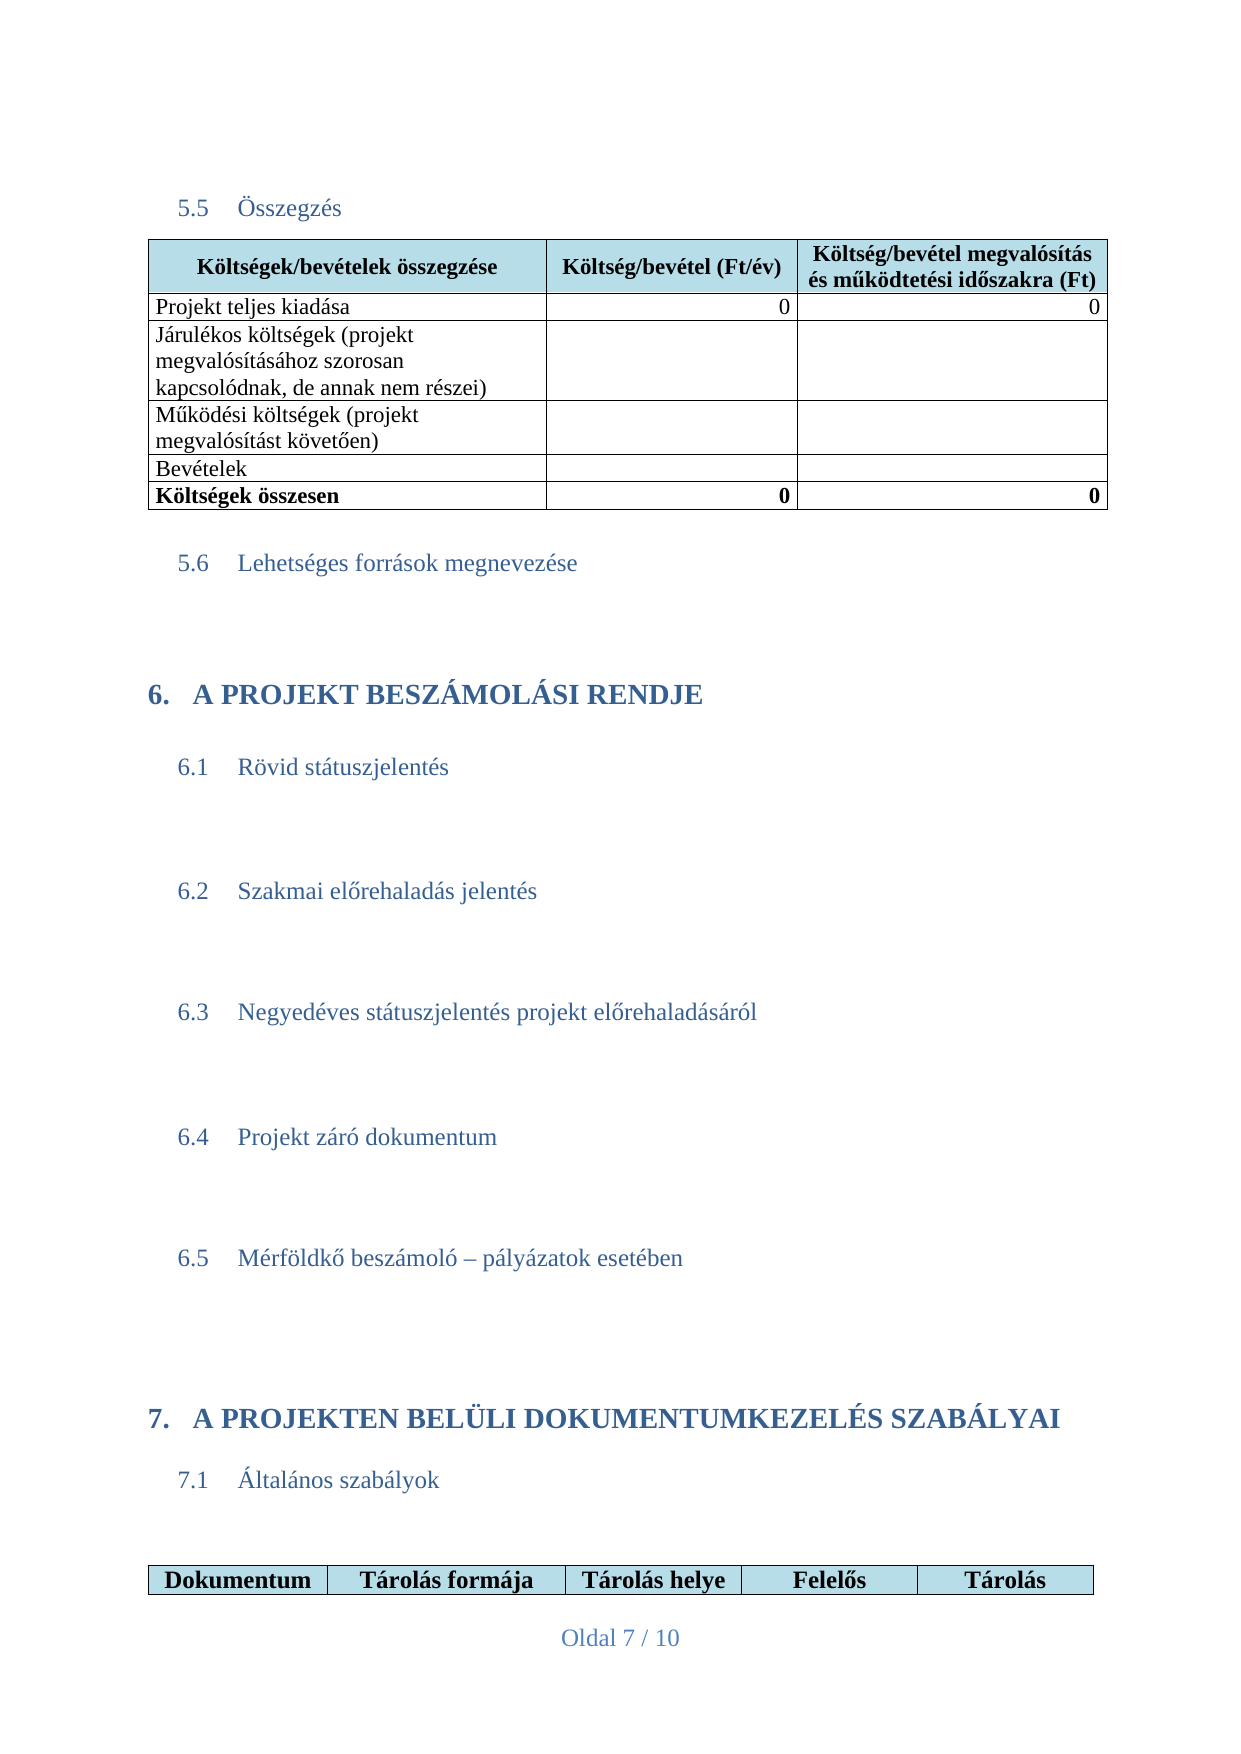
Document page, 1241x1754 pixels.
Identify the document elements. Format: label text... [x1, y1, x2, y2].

text Projekt záró dokumentum [177, 1122, 1093, 1150]
table_cell 0 [547, 294, 797, 320]
table_header Költség/bevétel megvalósítás és működtetési időszakra (Ft) [798, 240, 1107, 292]
text A PROJEKTEN BELÜLI DOKUMENTUMKEZELÉS SZABÁLYAI [148, 1402, 1093, 1435]
table_header Költség/bevétel (Ft/év) [547, 240, 797, 292]
table_cell [798, 321, 1107, 400]
table_header Költségek/bevételek összegzése [149, 240, 546, 292]
text Összegzés [177, 193, 1093, 222]
table_header Tárolás helye [566, 1566, 741, 1594]
text Lehetséges források megnevezése [177, 548, 1093, 577]
table_cell Bevételek [149, 455, 546, 481]
text Rövid státuszjelentés [177, 752, 1093, 781]
table_header Felelős megnevezése [742, 1566, 917, 1594]
table_header Tárolás záródátuma [918, 1566, 1093, 1594]
table_cell 0 [798, 482, 1107, 508]
table_cell [798, 455, 1107, 481]
table_cell [547, 401, 797, 454]
table_cell Működési költségek (projekt megvalósítást követően) [149, 401, 546, 454]
table_cell Projekt teljes kiadása [149, 294, 546, 320]
text Negyedéves státuszjelentés projekt előrehaladásáról [177, 997, 1093, 1026]
table_cell 0 [798, 294, 1107, 320]
text A PROJEKT BESZÁMOLÁSI RENDJE [148, 677, 1093, 710]
table_cell Költségek összesen [149, 482, 546, 508]
text Általános szabályok [177, 1465, 1093, 1494]
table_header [149, 1566, 327, 1594]
table_cell 0 [547, 482, 797, 508]
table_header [328, 1566, 565, 1594]
table_cell [547, 455, 797, 481]
text Mérföldkő beszámoló – pályázatok esetében [177, 1243, 1093, 1272]
table_cell [798, 401, 1107, 454]
text Szakmai előrehaladás jelentés [177, 876, 1093, 905]
table_cell Járulékos költségek (projekt megvalósításához szorosan kapcsolódnak, de annak nem részei) [149, 321, 546, 400]
table_cell [547, 321, 797, 400]
